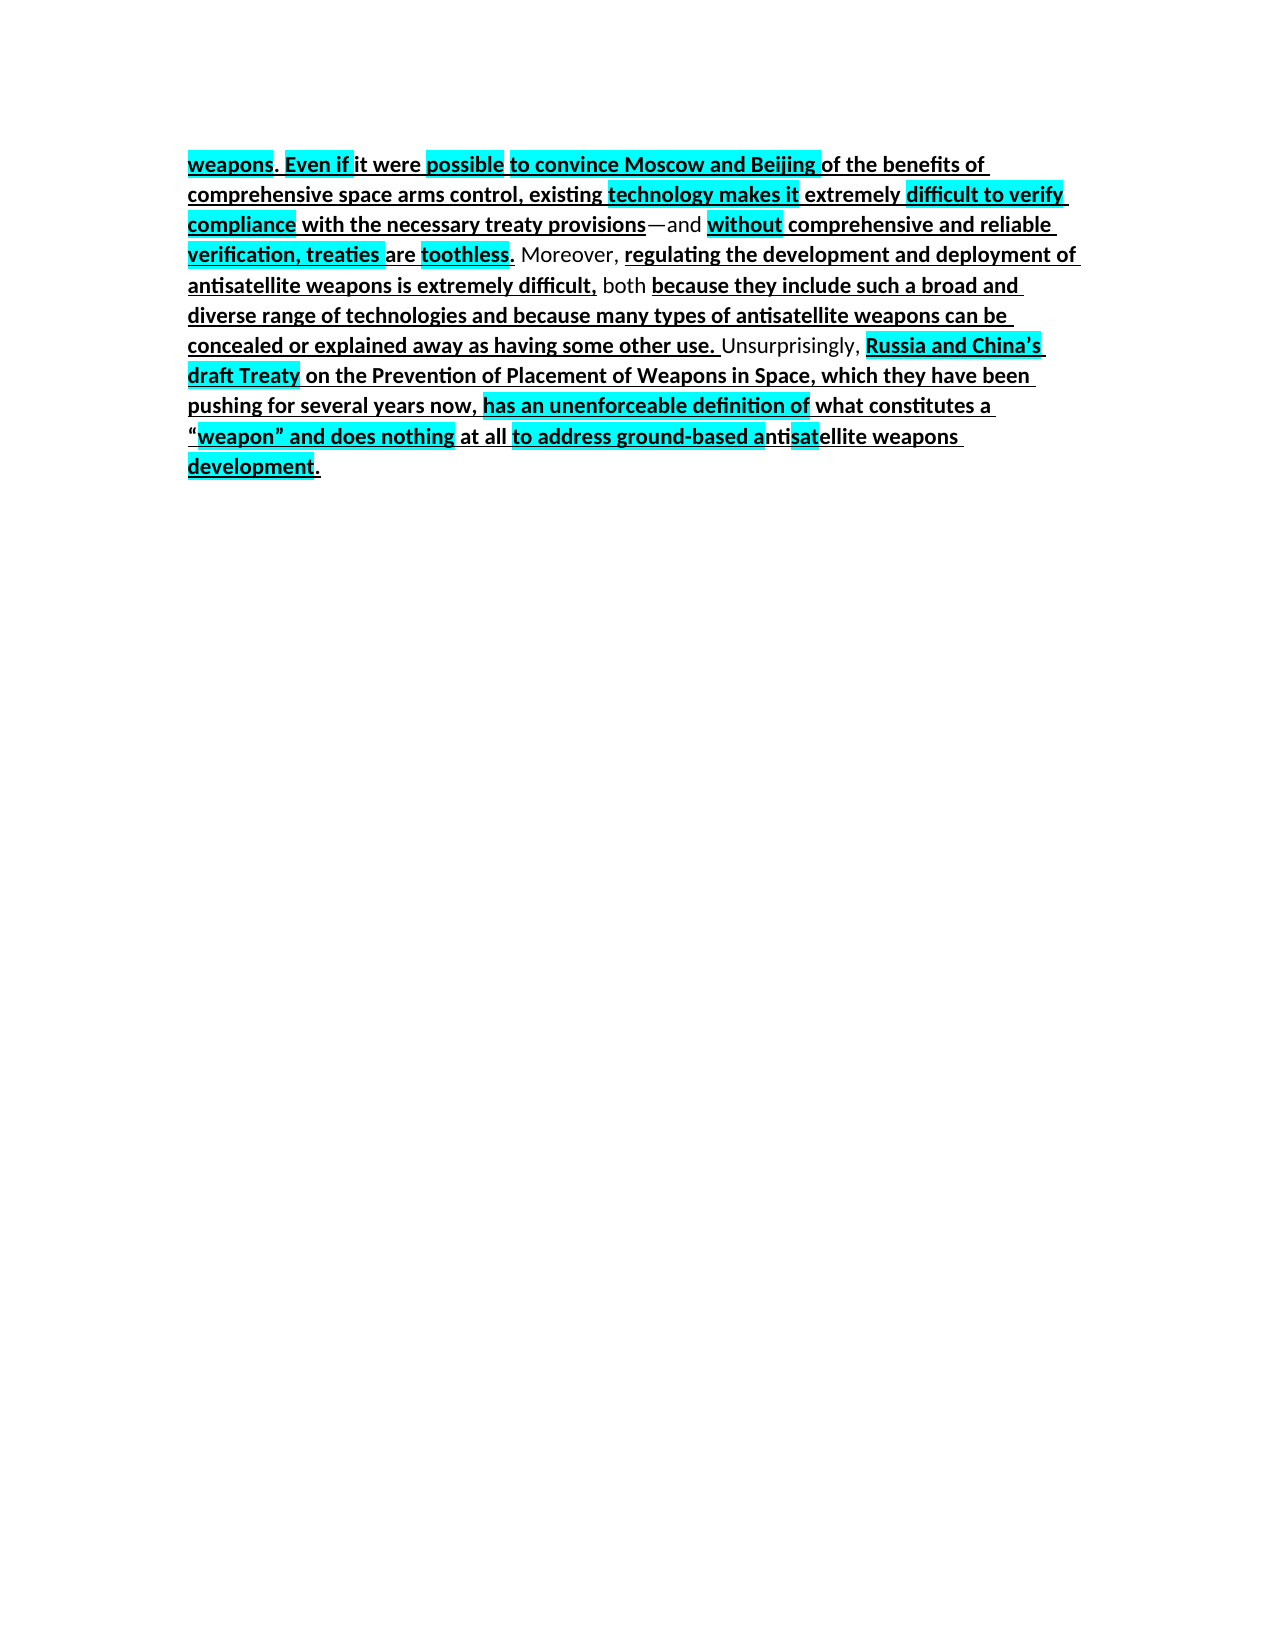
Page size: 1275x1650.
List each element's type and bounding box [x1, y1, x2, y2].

text [187, 150, 1087, 480]
